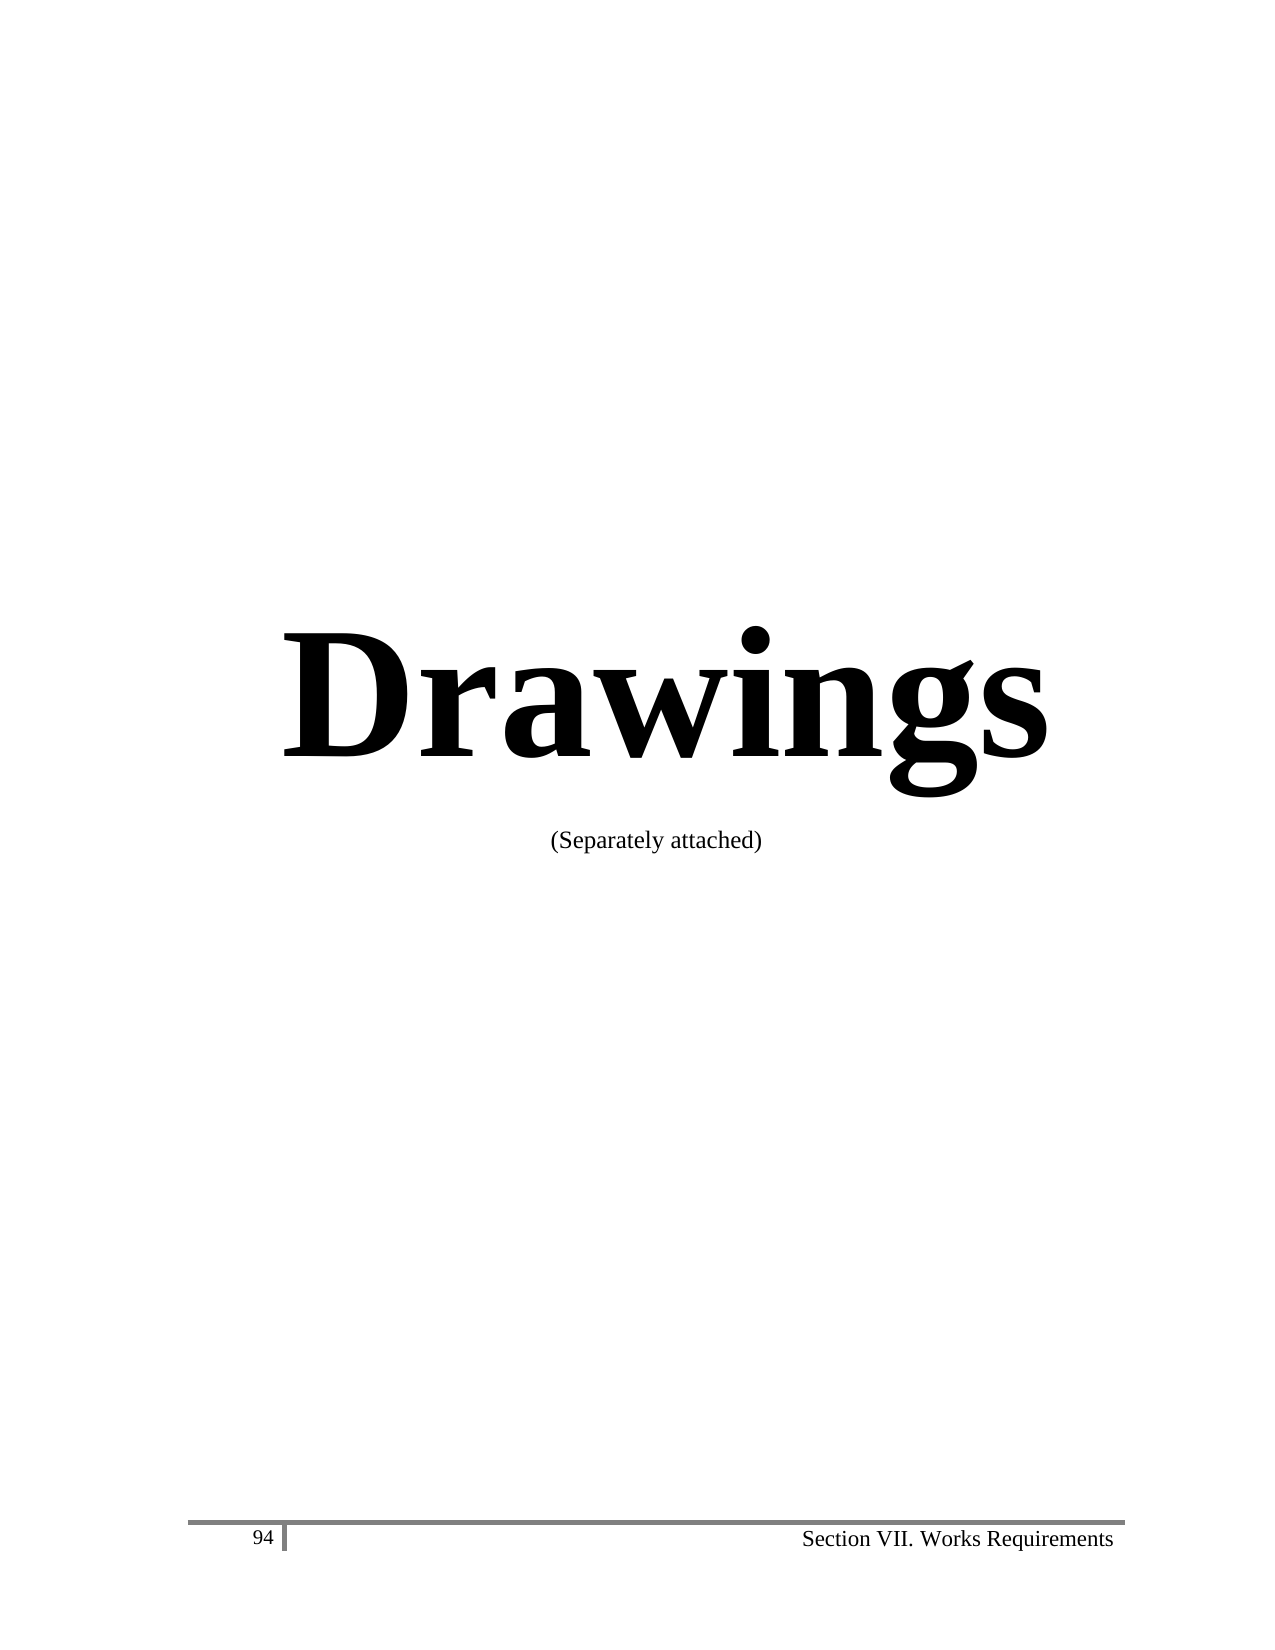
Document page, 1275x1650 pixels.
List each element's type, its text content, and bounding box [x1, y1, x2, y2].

table_header Drawings [188, 150, 1146, 797]
text (Separately attached) [187, 826, 1125, 854]
